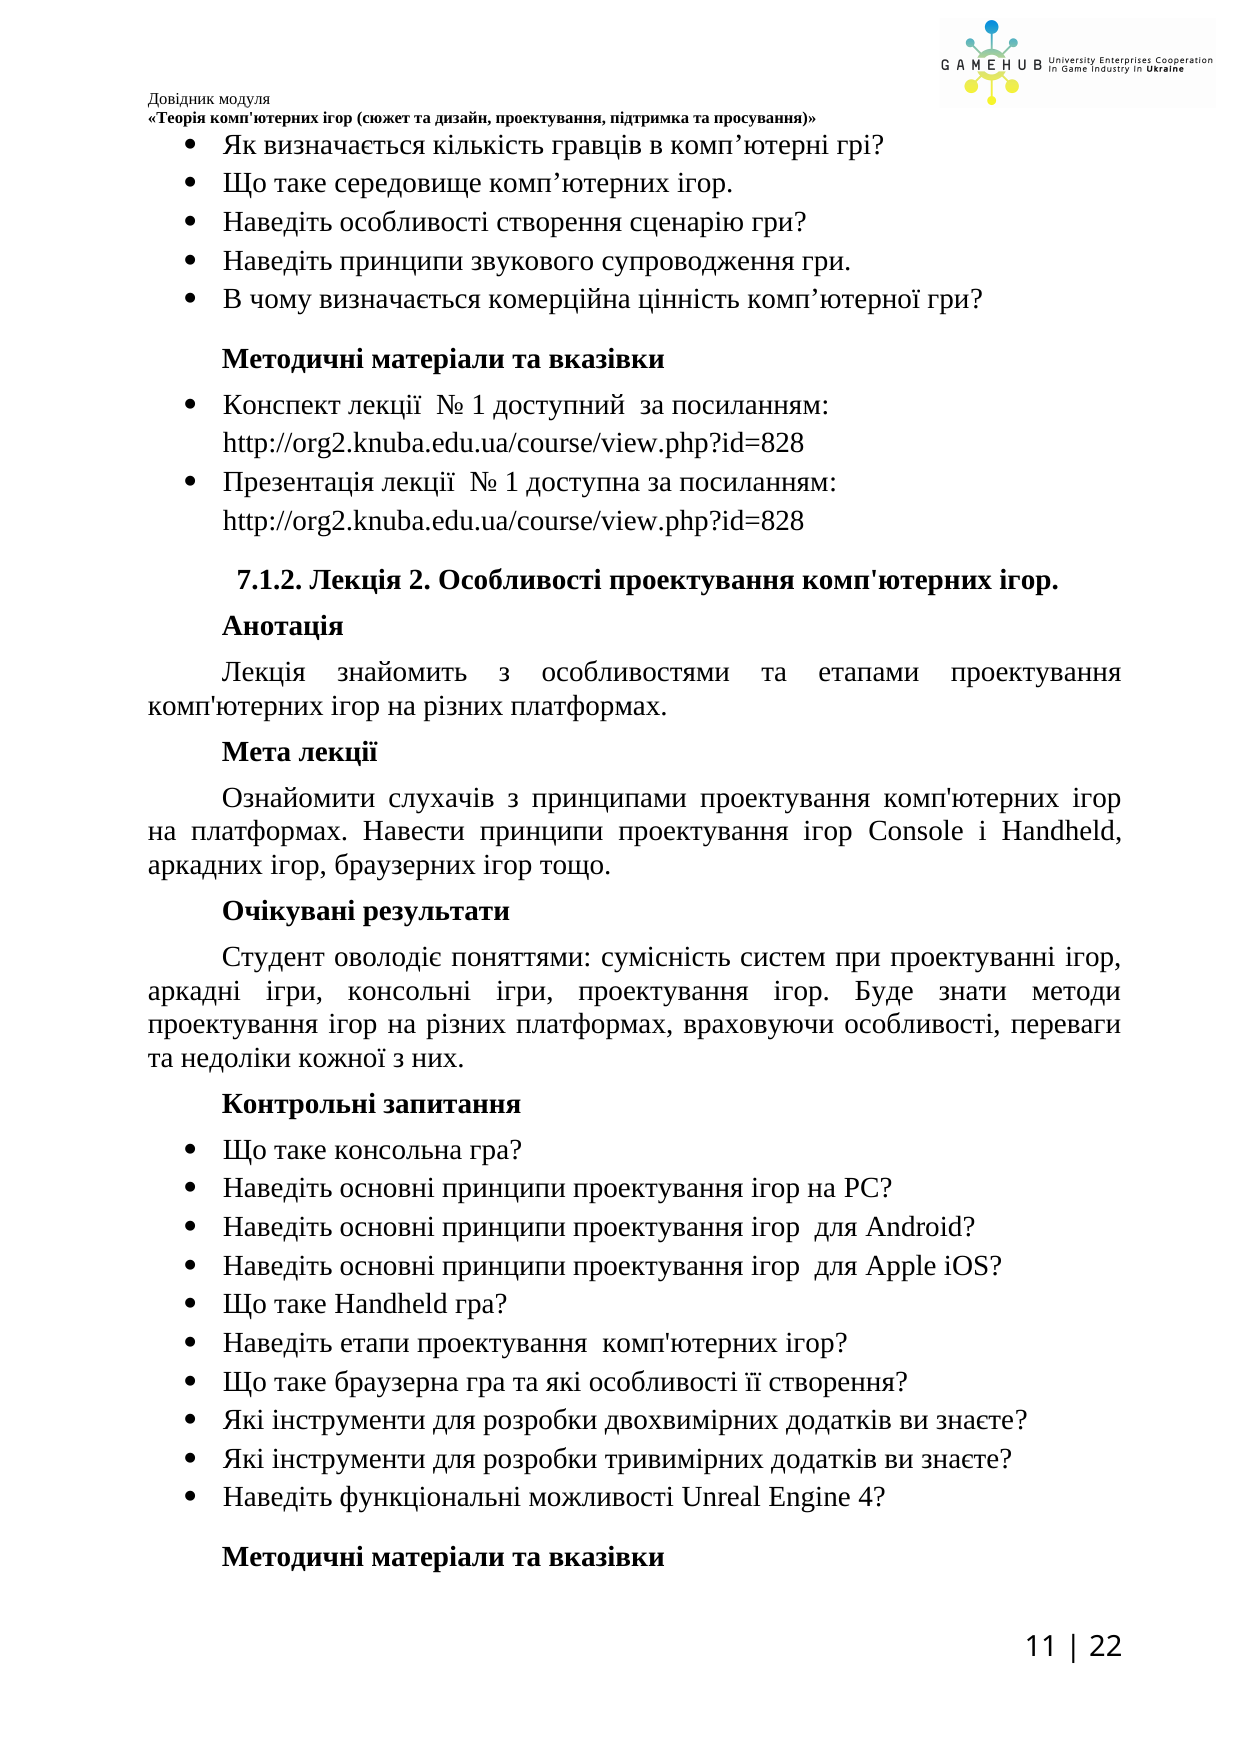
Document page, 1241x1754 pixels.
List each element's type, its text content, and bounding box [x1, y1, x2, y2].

list В чому визначається комерційна цінність комп’ютерної гри? [185, 281, 1122, 315]
list Що таке середовище комп’ютерних ігор. [185, 166, 1122, 199]
text Лекція знайомить з особливостями та етапами проектування комп'ютерних ігор на різних платформах. [148, 654, 1122, 721]
text Методичні матеріали та вказівки [148, 341, 1122, 374]
list Наведіть основні принципи проектування ігор для Android? [185, 1209, 1122, 1243]
list Конспект лекції № 1 доступний за посиланням: http://org2.knuba.edu.ua/course/view.php?id=828 [185, 387, 1122, 459]
list Що таке консольна гра? [185, 1132, 1122, 1165]
text Контрольні запитання [148, 1086, 1122, 1119]
text Мета лекції [148, 734, 1122, 767]
list Наведіть принципи звукового супроводження гри. [185, 243, 1122, 276]
list Наведіть основні принципи проектування ігор на PC? [185, 1170, 1122, 1204]
list Наведіть етапи проектування комп'ютерних ігор? [185, 1325, 1122, 1359]
list Презентація лекції № 1 доступна за посиланням: http://org2.knuba.edu.ua/course/view.php?id=828 [185, 464, 1122, 536]
list Що таке Handheld гра? [185, 1286, 1122, 1320]
picture [939, 18, 1217, 108]
list Наведіть особливості створення сценарію гри? [185, 204, 1122, 238]
list Як визначається кількість гравців в комп’ютерні грі? [185, 127, 1122, 161]
list Наведіть функціональні можливості Unreal Engine 4? [185, 1479, 1122, 1513]
list Наведіть основні принципи проектування ігор для Apple iOS? [185, 1248, 1122, 1281]
list Ознайомити слухачів з принципами проектування комп'ютерних ігор на платформах. Навести принципи проектування ігор Console і Handheld, аркадних ігор, браузерних ігор тощо. [148, 780, 1122, 881]
text Студент оволодіє поняттями: сумісність систем при проектуванні ігор, аркадні ігри, консольні ігри, проектування ігор. Буде знати методи проектування ігор на різних платформах, враховуючи особливості, переваги та недоліки кожної з них. [148, 939, 1122, 1073]
list Які інструменти для розробки двохвимірних додатків ви знаєте? [185, 1402, 1122, 1436]
text Очікувані результати [148, 893, 1122, 927]
text Анотація [148, 608, 1122, 642]
list Що таке браузерна гра та які особливості її створення? [185, 1364, 1122, 1397]
list 7.1.2. Лекція 2. Особливості проектування комп'ютерних ігор. [236, 562, 1122, 596]
text Методичні матеріали та вказівки [148, 1539, 1122, 1573]
list Які інструменти для розробки тривимірних додатків ви знаєте? [185, 1441, 1122, 1474]
